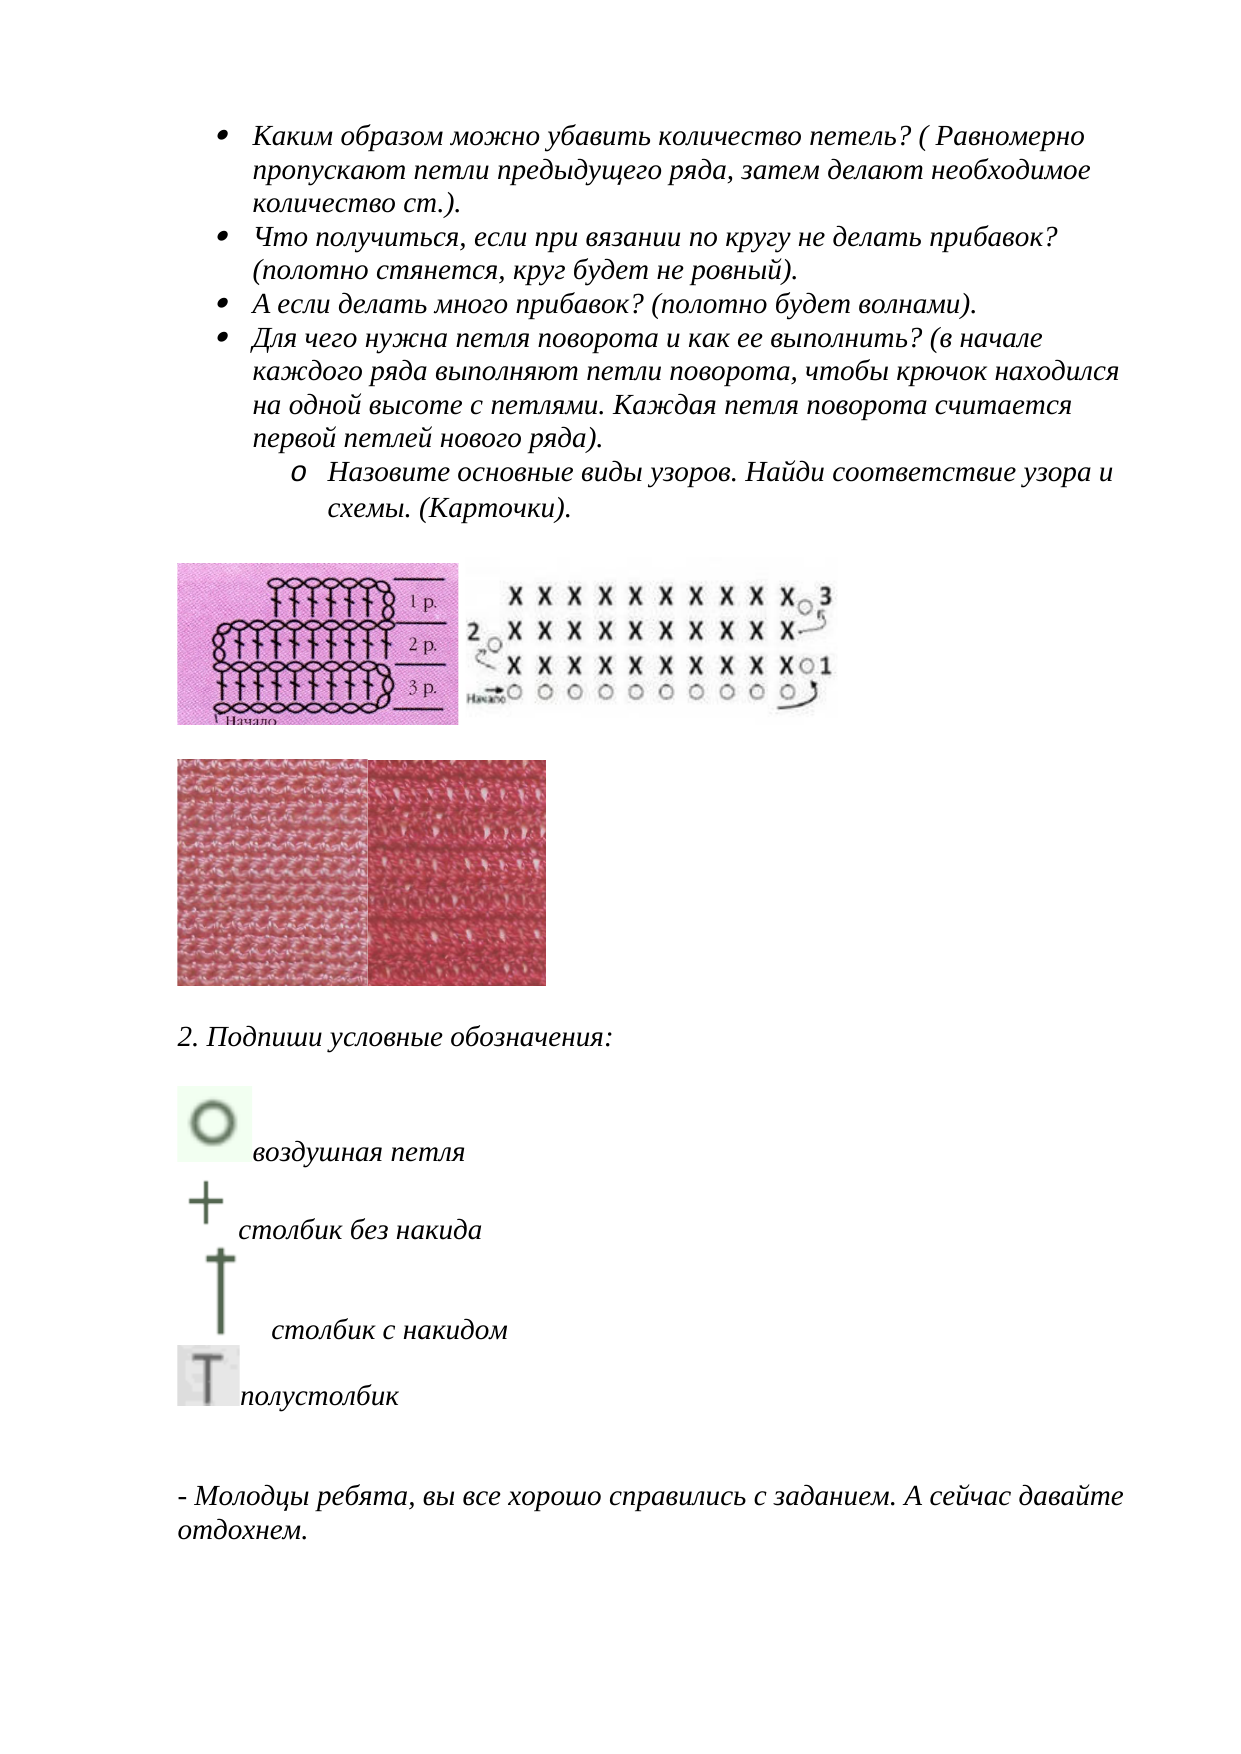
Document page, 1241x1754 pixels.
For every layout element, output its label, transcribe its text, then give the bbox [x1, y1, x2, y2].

picture [177, 759, 546, 986]
list Для чего нужна петля поворота и как ее выполнить? (в начале каждого ряда выполняют петли поворота, чтобы крючок находился на одной высоте с петлями. Каждая петля поворота считается первой петлей нового ряда). [215, 320, 1152, 454]
text столбик без накида [177, 1168, 1152, 1246]
text 2. Подпиши условные обозначения: [177, 1019, 1152, 1053]
picture [177, 1345, 240, 1406]
picture [177, 563, 459, 725]
list Что получиться, если при вязании по кругу не делать прибавок? (полотно стянется, круг будет не ровный). [215, 219, 1152, 286]
list Назовите основные виды узоров. Найди соответствие узора и схемы. (Карточки). [290, 454, 1152, 523]
text столбик с накидом [177, 1246, 1152, 1346]
text - Молодцы ребята, вы все хорошо справились с заданием. А сейчас давайте отдохнем. [177, 1478, 1152, 1546]
list Каким образом можно убавить количество петель? ( Равномерно пропускают петли предыдущего ряда, затем делают необходимое количество ст.). [215, 118, 1152, 219]
picture [177, 1245, 271, 1340]
list А если делать много прибавок? (полотно будет волнами). [215, 286, 1152, 320]
picture [177, 1086, 253, 1162]
picture [177, 1167, 239, 1240]
text воздушная петля [177, 1086, 1152, 1168]
picture [465, 557, 838, 725]
text полустолбик [177, 1346, 1152, 1411]
